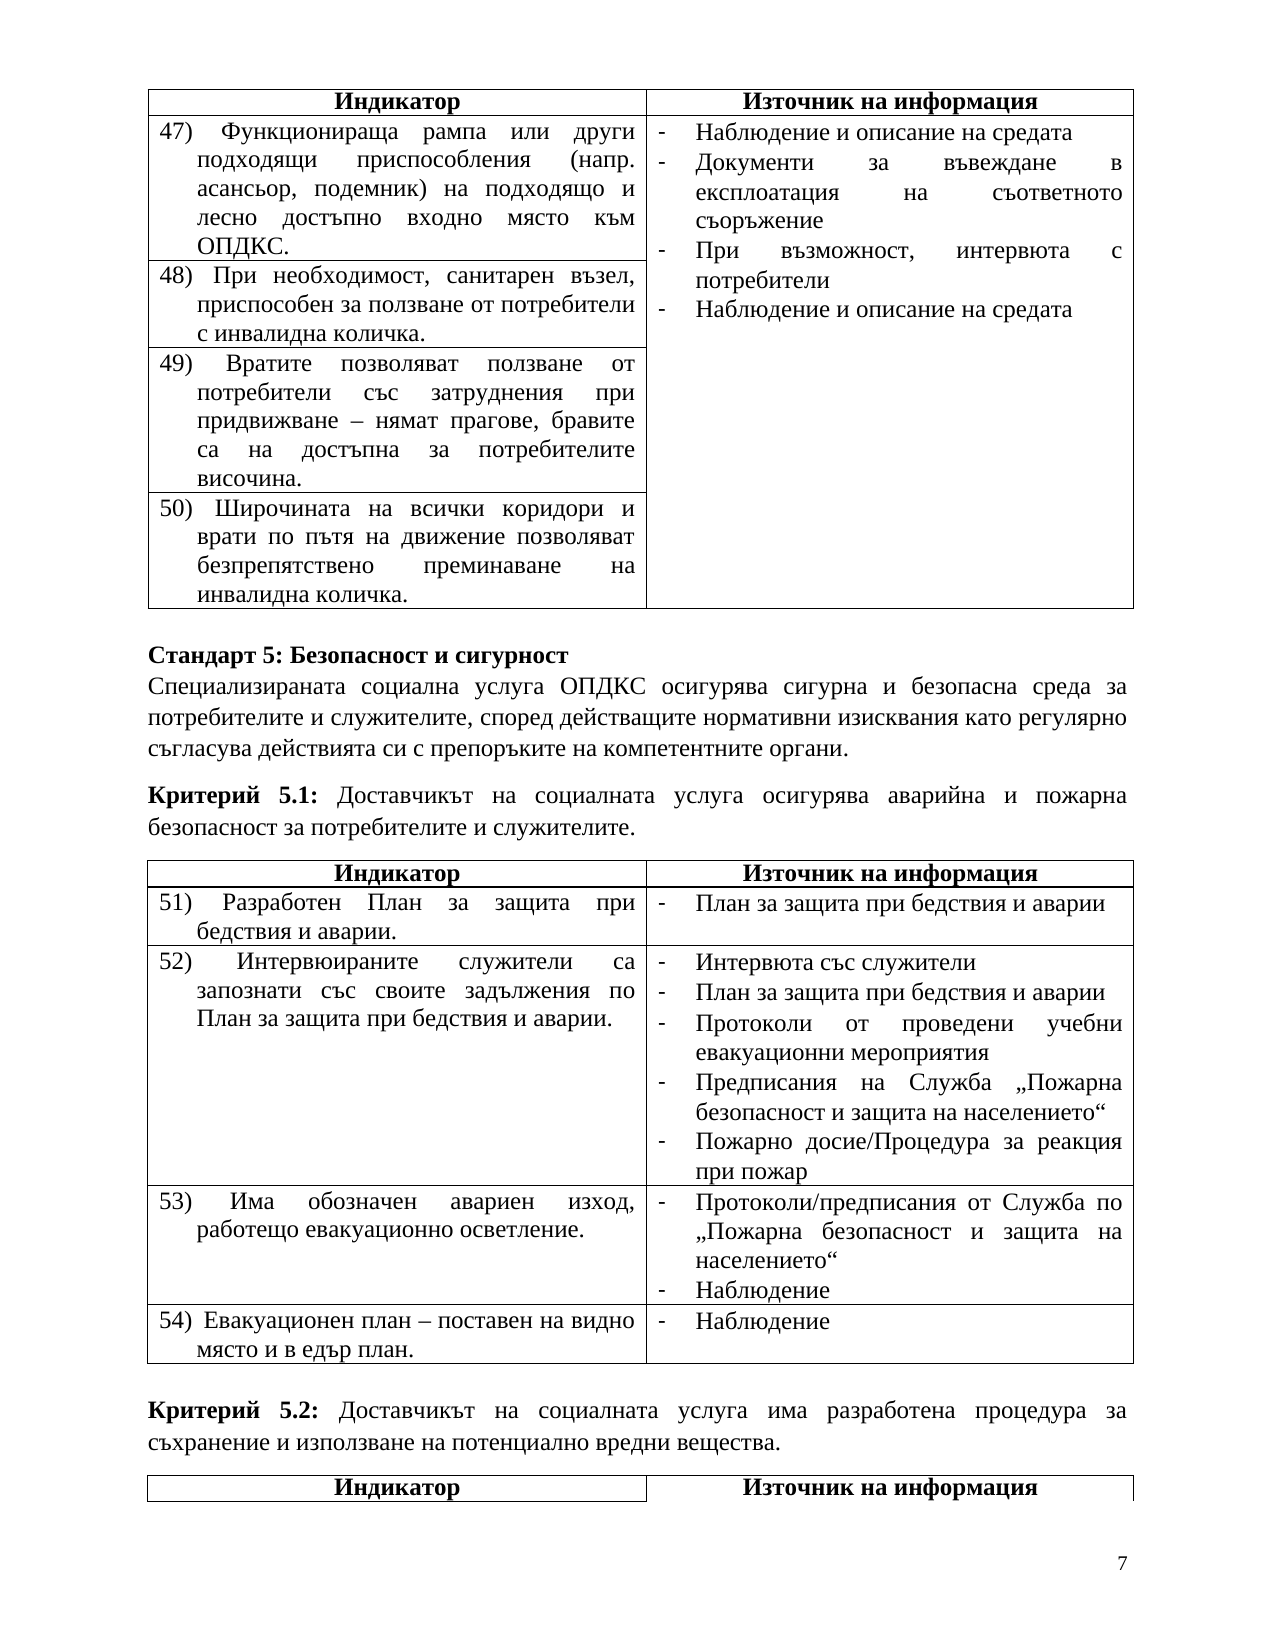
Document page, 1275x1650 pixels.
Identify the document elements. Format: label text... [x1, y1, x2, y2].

table_header Индикатор [148, 861, 646, 886]
table_header Индикатор [149, 90, 646, 115]
table_cell Вратите позволяват ползване от потребители със затруднения при придвижване – нямат прагове, бравите са на достъпна за потребителите височина. [149, 348, 646, 492]
table_cell Функционираща рампа или други подходящи приспособления (напр. асансьор, подемник) на подходящо и лесно достъпно входно място към ОПДКС. [149, 116, 646, 259]
table_cell Интервюта със служители План за защита при бедствия и аварии Протоколи от проведени учебни евакуационни мероприятия Предписания на Служба „Пожарна безопасност и защита на населението“ Пожарно досие/Процедура за реакция при пожар [647, 946, 1133, 1185]
text Стандарт 5: Безопасност и сигурност [148, 640, 1127, 668]
table_cell План за защита при бедствия и аварии [647, 888, 1133, 945]
table_cell Евакуационен план – поставен на видно място и в едър план. [148, 1305, 646, 1363]
table_cell Интервюираните служители са запознати със своите задължения по План за защита при бедствия и аварии. [148, 946, 646, 1185]
table_cell Има обозначен авариен изход, работещо евакуационно осветление. [148, 1186, 646, 1304]
text Критерий 5.1: Доставчикът на социалната услуга осигурява аварийна и пожарна безопасност за потребителите и служителите. [148, 781, 1127, 841]
table_cell Разработен План за защита при бедствия и аварии. [148, 888, 646, 945]
table_cell Наблюдение и описание на средата Документи за въвеждане в експлоатация на съответното съоръжение При възможност, интервюта с потребители Наблюдение и описание на средата [647, 116, 1133, 608]
table_header Източник на информация [647, 861, 1133, 886]
table_header Източник на информация [647, 90, 1133, 115]
table_cell Наблюдение [647, 1305, 1133, 1363]
table_cell При необходимост, санитарен възел, приспособен за ползване от потребители с инвалидна количка. [149, 261, 646, 347]
table_cell Широчината на всички коридори и врати по пътя на движение позволяват безпрепятствено преминаване на инвалидна количка. [149, 493, 646, 608]
list Специализираната социална услуга ОПДКС осигурява сигурна и безопасна среда за потребителите и служителите, според действащите нормативни изисквания като регулярно съгласува действията си с препоръките на компетентните органи. [148, 671, 1127, 762]
table_header Източник на информация [647, 1476, 1133, 1501]
table_cell Протоколи/предписания от Служба по „Пожарна безопасност и защита на населението“ Наблюдение [647, 1186, 1133, 1304]
text Критерий 5.2: Доставчикът на социалната услуга има разработена процедура за съхранение и използване на потенциално вредни вещества. [148, 1395, 1127, 1455]
table_header Индикатор [148, 1476, 646, 1501]
